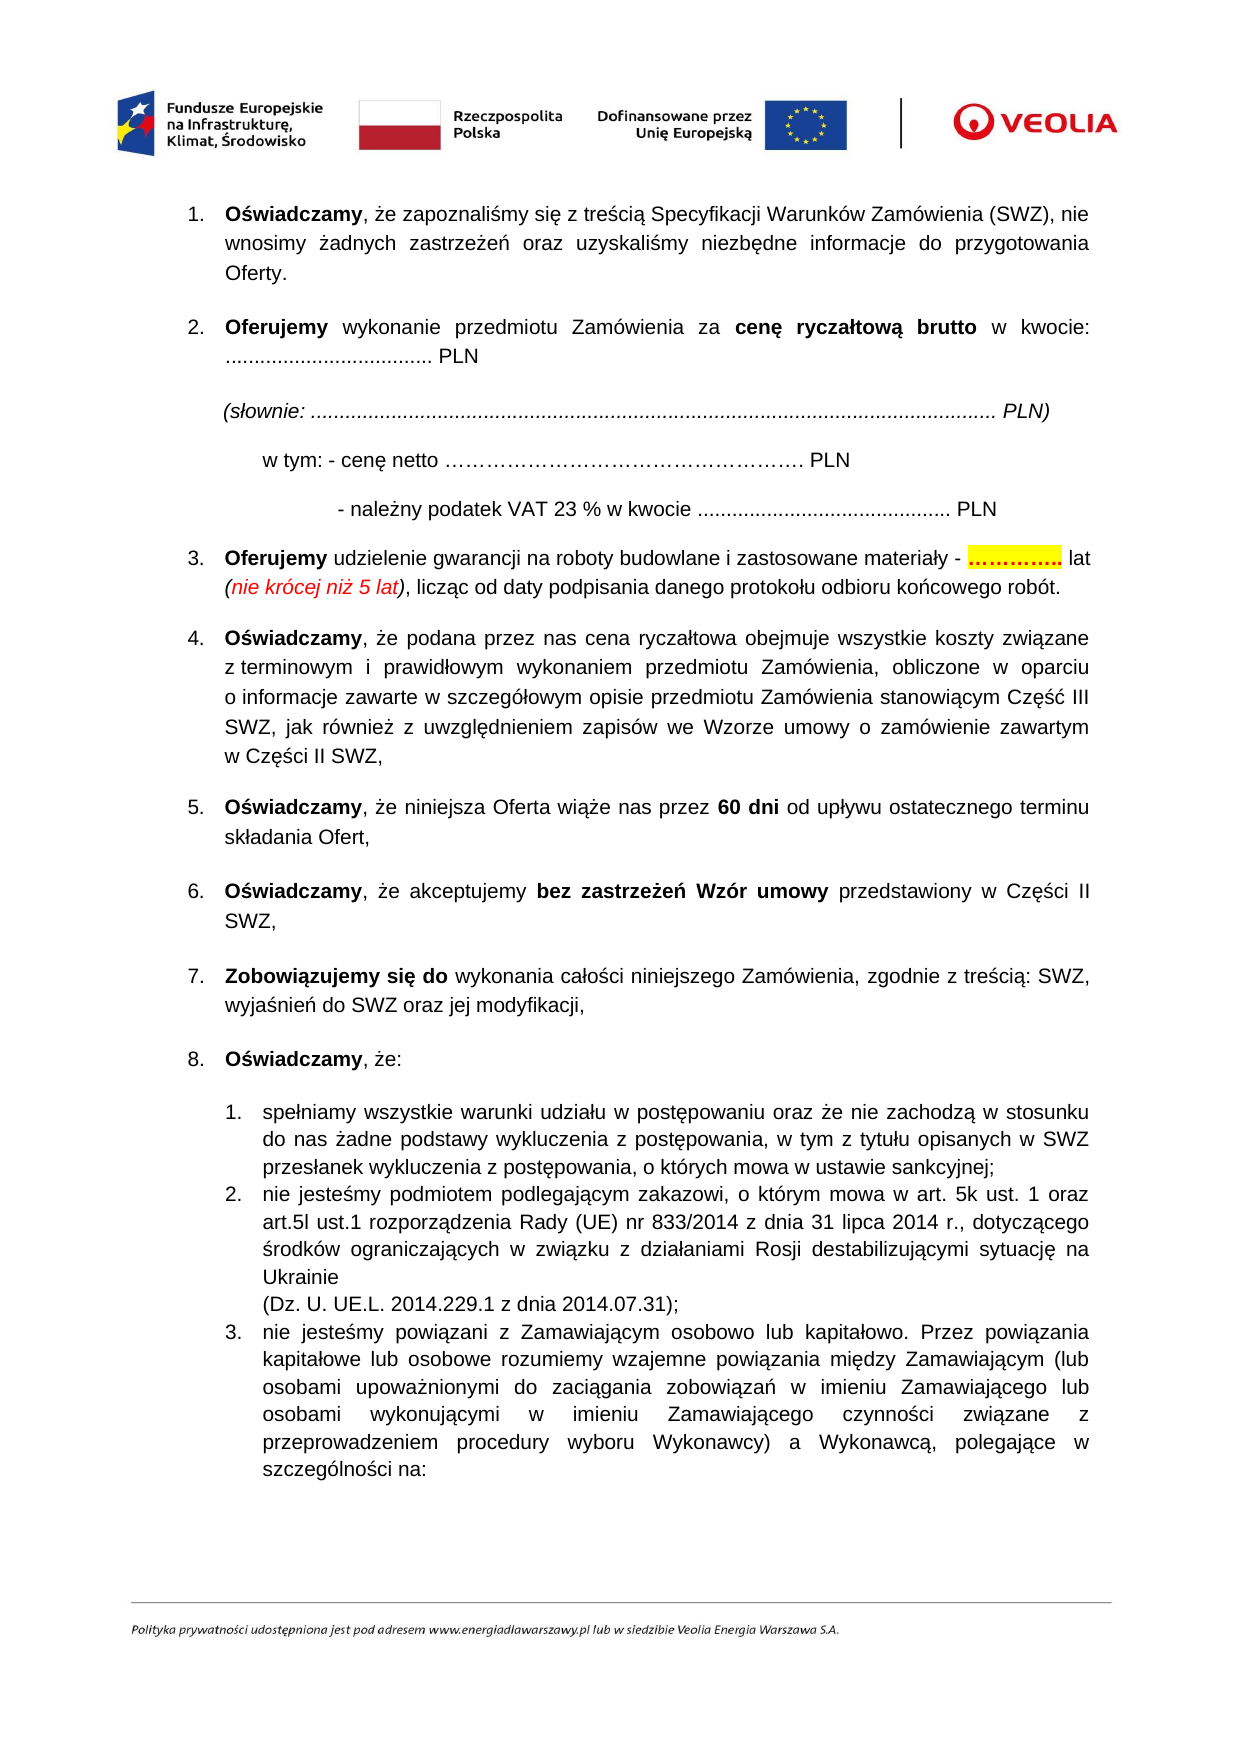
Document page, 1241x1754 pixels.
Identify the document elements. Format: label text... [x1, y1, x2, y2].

picture [61, 1575, 1175, 1679]
text 8. Oświadczamy, że: [187, 1047, 1090, 1071]
list nie jesteśmy podmiotem podlegającym zakazowi, o którym mowa w art. 5k ust. 1 oraz art.5l ust.1 rozporządzenia Rady (UE) nr 833/2014 z dnia 31 lipca 2014 r., dotyczącego środków ograniczających w związku z działaniami Rosji destabilizującymi sytuację na Ukrainie (Dz. U. UE.L. 2014.229.1 z dnia 2014.07.31); [225, 1182, 1090, 1316]
text 1. Oświadczamy, że zapoznaliśmy się z treścią Specyfikacji Warunków Zamówienia (SWZ), nie wnosimy żadnych zastrzeżeń oraz uzyskaliśmy niezbędne informacje do przygotowania Oferty. [187, 202, 1090, 284]
text 3. Oferujemy udzielenie gwarancji na roboty budowlane i zastosowane materiały - ………….. lat (nie krócej niż 5 lat), licząc od daty podpisania danego protokołu odbioru końcowego robót. [187, 545, 1090, 599]
text w tym: - cenę netto ……………………………………………. PLN [262, 447, 1090, 471]
text - należny podatek VAT 23 % w kwocie ............................................ PLN [337, 496, 1090, 520]
text (słownie: ....................................................................................................................... PLN) [223, 398, 1090, 422]
text 7. Zobowiązujemy się do wykonania całości niniejszego Zamówienia, zgodnie z treścią: SWZ, wyjaśnień do SWZ oraz jej modyfikacji, [187, 963, 1090, 1017]
text 4. Oświadczamy, że podana przez nas cena ryczałtowa obejmuje wszystkie koszty związane z terminowym i prawidłowym wykonaniem przedmiotu Zamówienia, obliczone w oparciu o informacje zawarte w szczegółowym opisie przedmiotu Zamówienia stanowiącym Część III SWZ, jak również z uwzględnieniem zapisów we Wzorze umowy o zamówienie zawartym w Części II SWZ, [187, 626, 1090, 768]
text 5. Oświadczamy, że niniejsza Oferta wiąże nas przez 60 dni od upływu ostatecznego terminu składania Ofert, [187, 795, 1090, 848]
list nie jesteśmy powiązani z Zamawiającym osobowo lub kapitałowo. Przez powiązania kapitałowe lub osobowe rozumiemy wzajemne powiązania między Zamawiającym (lub osobami upoważnionymi do zaciągania zobowiązań w imieniu Zamawiającego lub osobami wykonującymi w imieniu Zamawiającego czynności związane z przeprowadzeniem procedury wyboru Wykonawcy) a Wykonawcą, polegające w szczególności na: [225, 1320, 1090, 1481]
text 2. Oferujemy wykonanie przedmiotu Zamówienia za cenę ryczałtową brutto w kwocie: .................................... PLN [187, 315, 1090, 368]
picture [46, 44, 1193, 202]
list spełniamy wszystkie warunki udziału w postępowaniu oraz że nie zachodzą w stosunku do nas żadne podstawy wykluczenia z postępowania, w tym z tytułu opisanych w SWZ przesłanek wykluczenia z postępowania, o których mowa w ustawie sankcyjnej; [225, 1100, 1090, 1179]
text 6. Oświadczamy, że akceptujemy bez zastrzeżeń Wzór umowy przedstawiony w Części II SWZ, [187, 879, 1090, 933]
